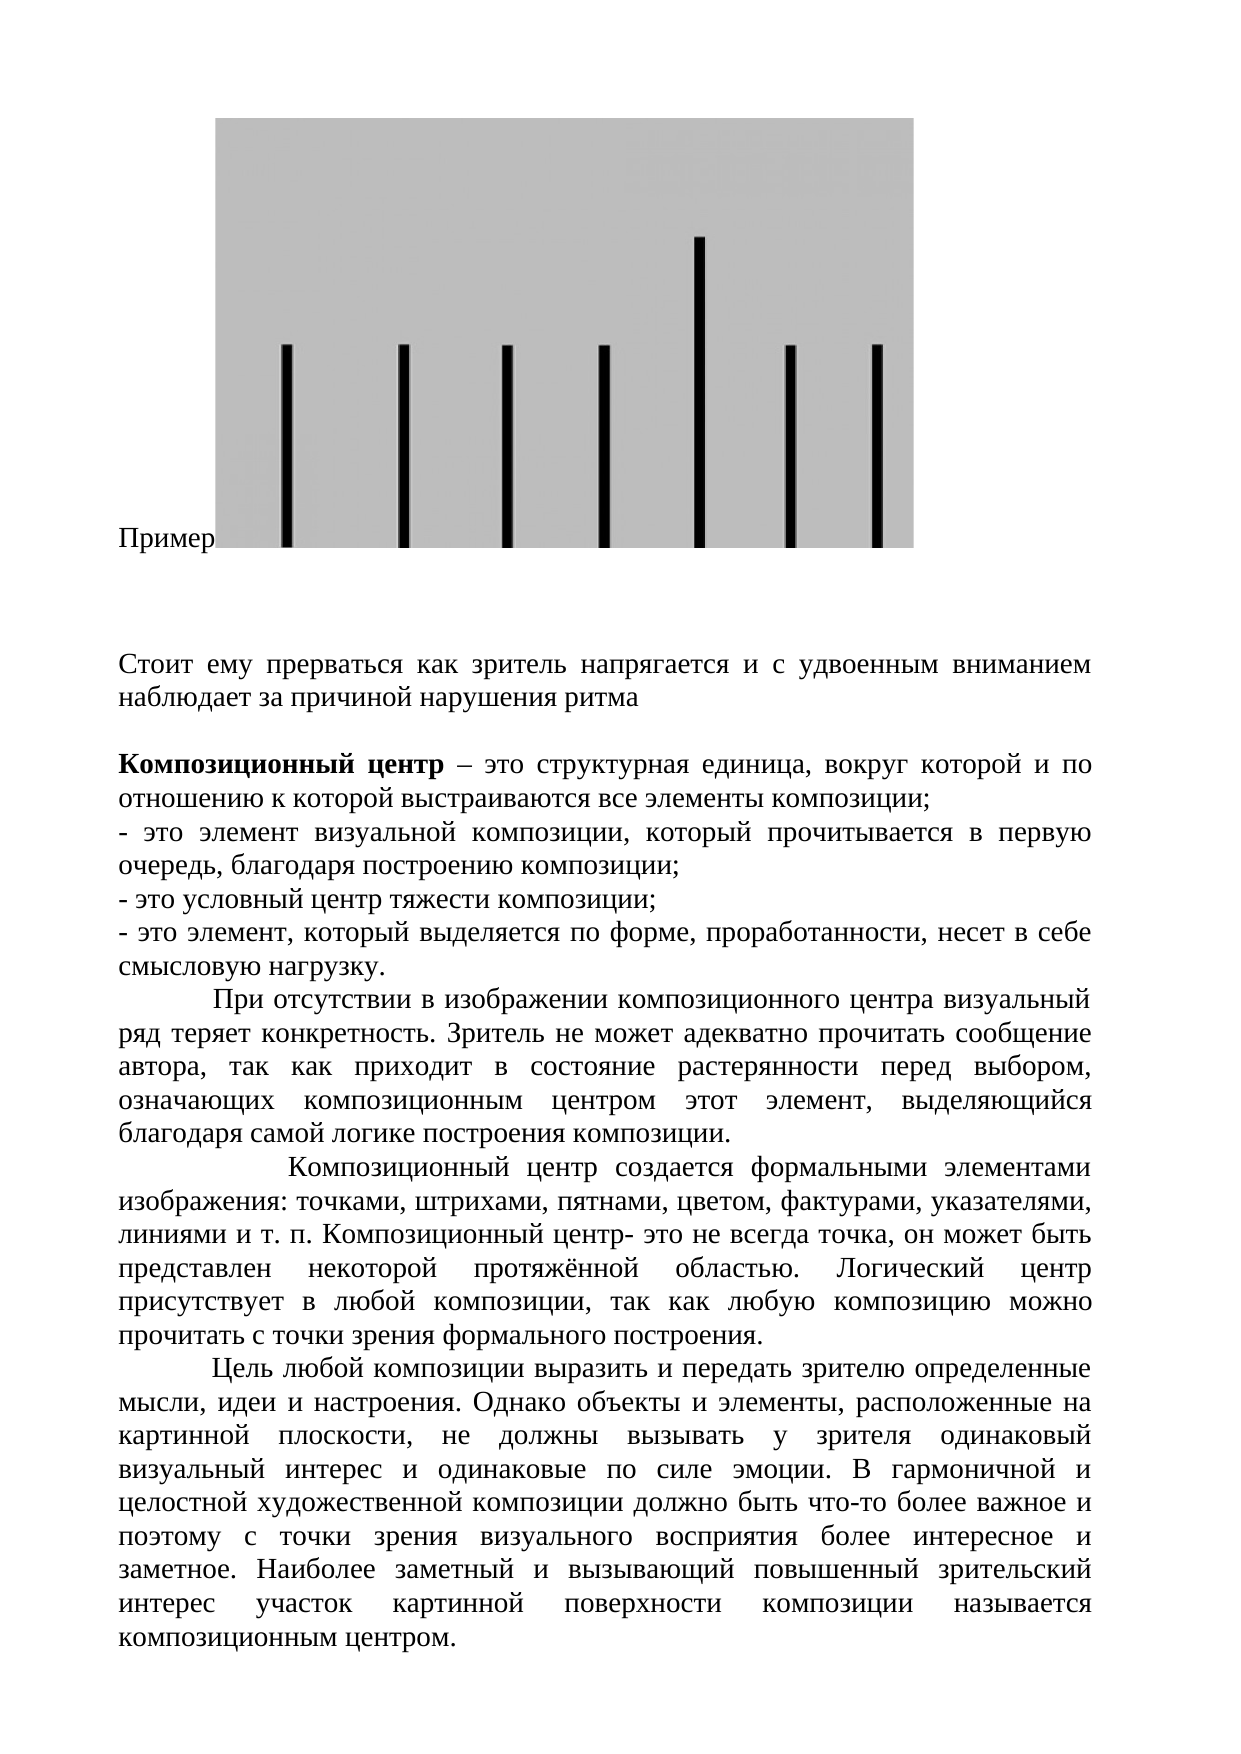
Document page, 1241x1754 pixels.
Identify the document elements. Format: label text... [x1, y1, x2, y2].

text Композиционный центр создается формальными элементами изображения: точками, штрихами, пятнами, цветом, фактурами, указателями, линиями и т. п. Композиционный центр- это не всегда точка, он может быть представлен некоторой протяжённой областью. Логический центр присутствует в любой композиции, так как любую композицию можно прочитать с точки зрения формального построения. [118, 1149, 1093, 1350]
text - это условный центр тяжести композиции; [118, 881, 1093, 914]
text При отсутствии в изображении композиционного центра визуальный ряд теряет конкретность. Зритель не может адекватно прочитать сообщение автора, так как приходит в состояние растерянности перед выбором, означающих композиционным центром этот элемент, выделяющийся благодаря самой логике построения композиции. [118, 981, 1093, 1149]
text - это элемент визуальной композиции, который прочитывается в первую очередь, благодаря построению композиции; [118, 814, 1093, 881]
text Цель любой композиции выразить и передать зрителю определенные мысли, идеи и настроения. Однако объекты и элементы, расположенные на картинной плоскости, не должны вызывать у зрителя одинаковый визуальный интерес и одинаковые по силе эмоции. В гармоничной и целостной художественной композиции должно быть что-то более важное и поэтому с точки зрения визуального восприятия более интересное и заметное. Наиболее заметный и вызывающий повышенный зрительский интерес участок картинной поверхности композиции называется композиционным центром. [118, 1350, 1093, 1652]
picture [215, 118, 914, 548]
text Стоит ему прерваться как зритель напрягается и с удвоенным вниманием наблюдает за причиной нарушения ритма [118, 646, 1093, 713]
text - это элемент, который выделяется по форме, проработанности, несет в себе смысловую нагрузку. [118, 914, 1093, 981]
text Композиционный центр – это структурная единица, вокруг которой и по отношению к которой выстраиваются все элементы композиции; [118, 747, 1093, 814]
